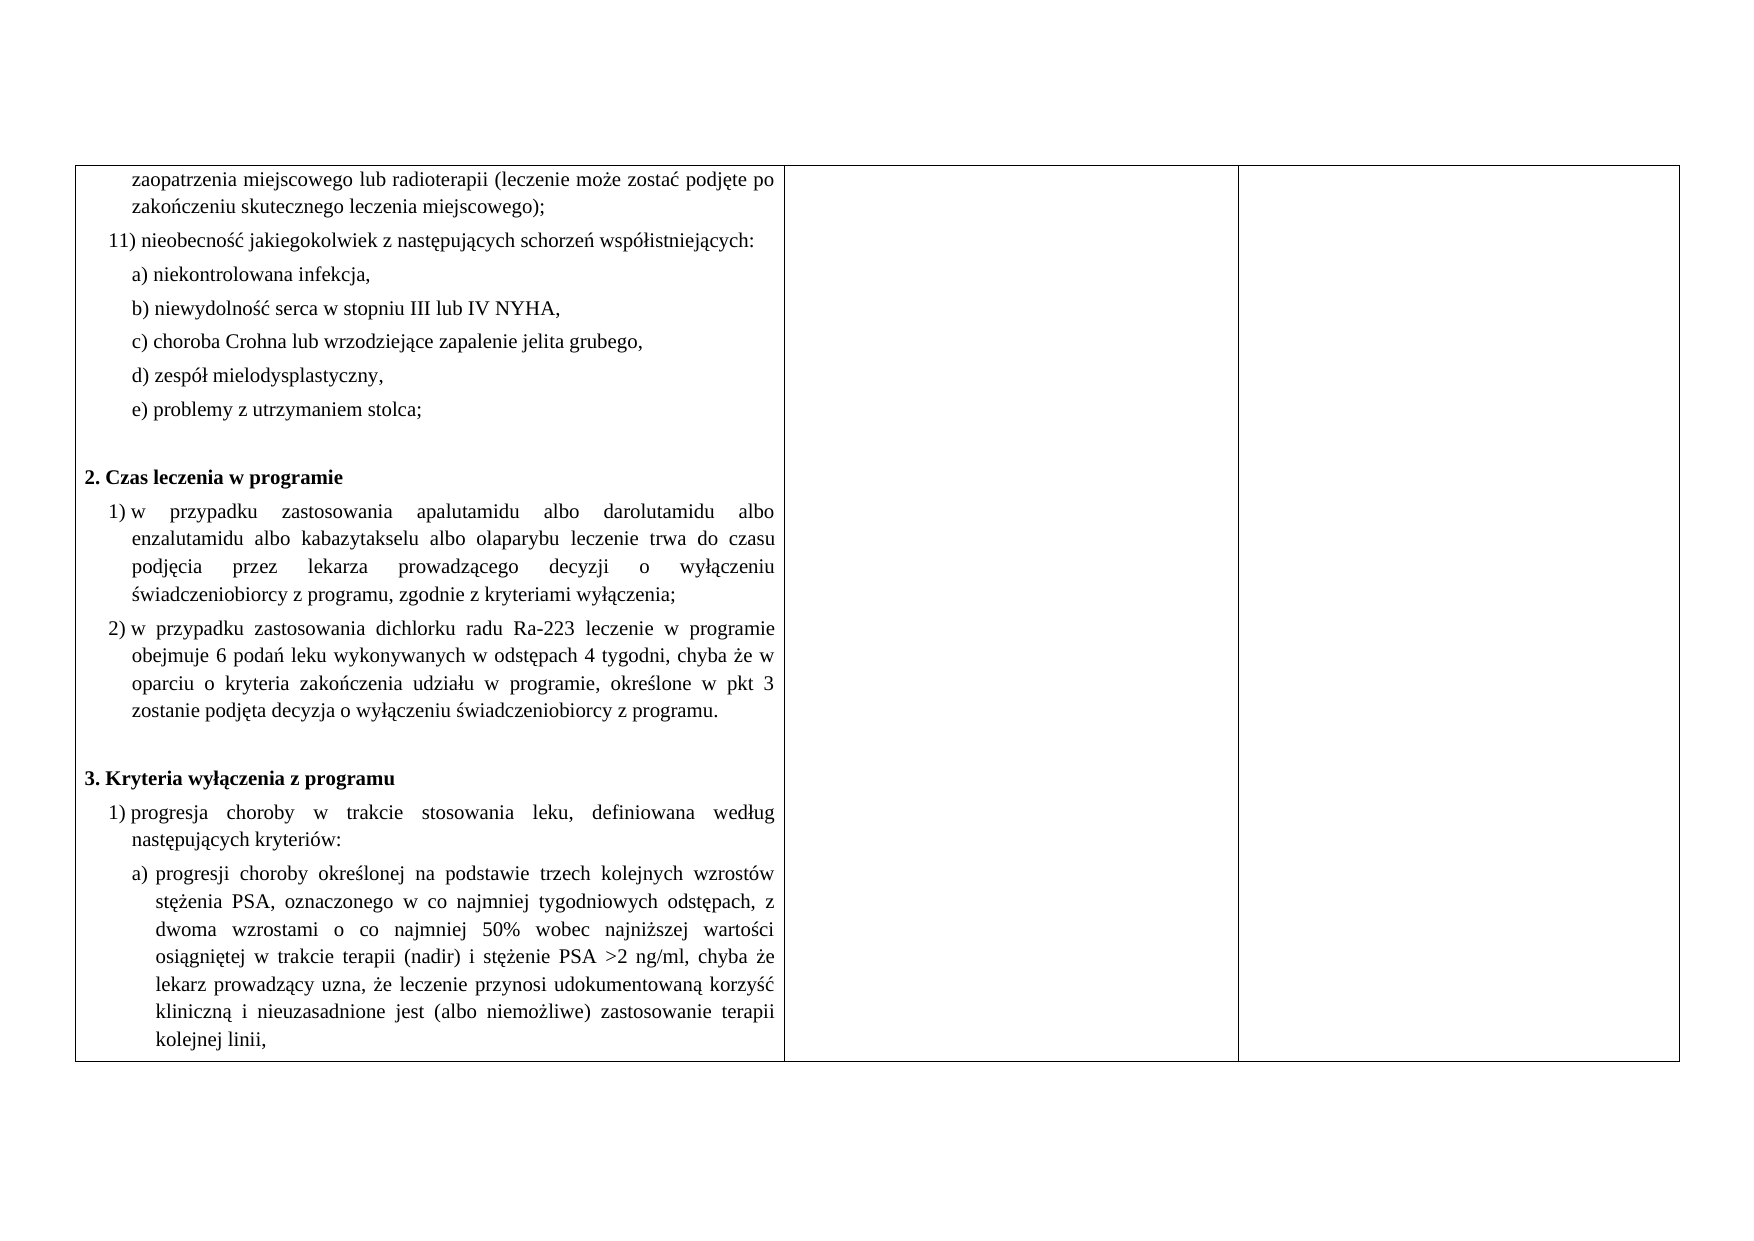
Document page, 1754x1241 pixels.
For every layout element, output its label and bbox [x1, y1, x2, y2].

table_cell [785, 166, 1238, 1061]
table_cell [1239, 166, 1679, 1061]
table_cell [76, 166, 784, 1061]
